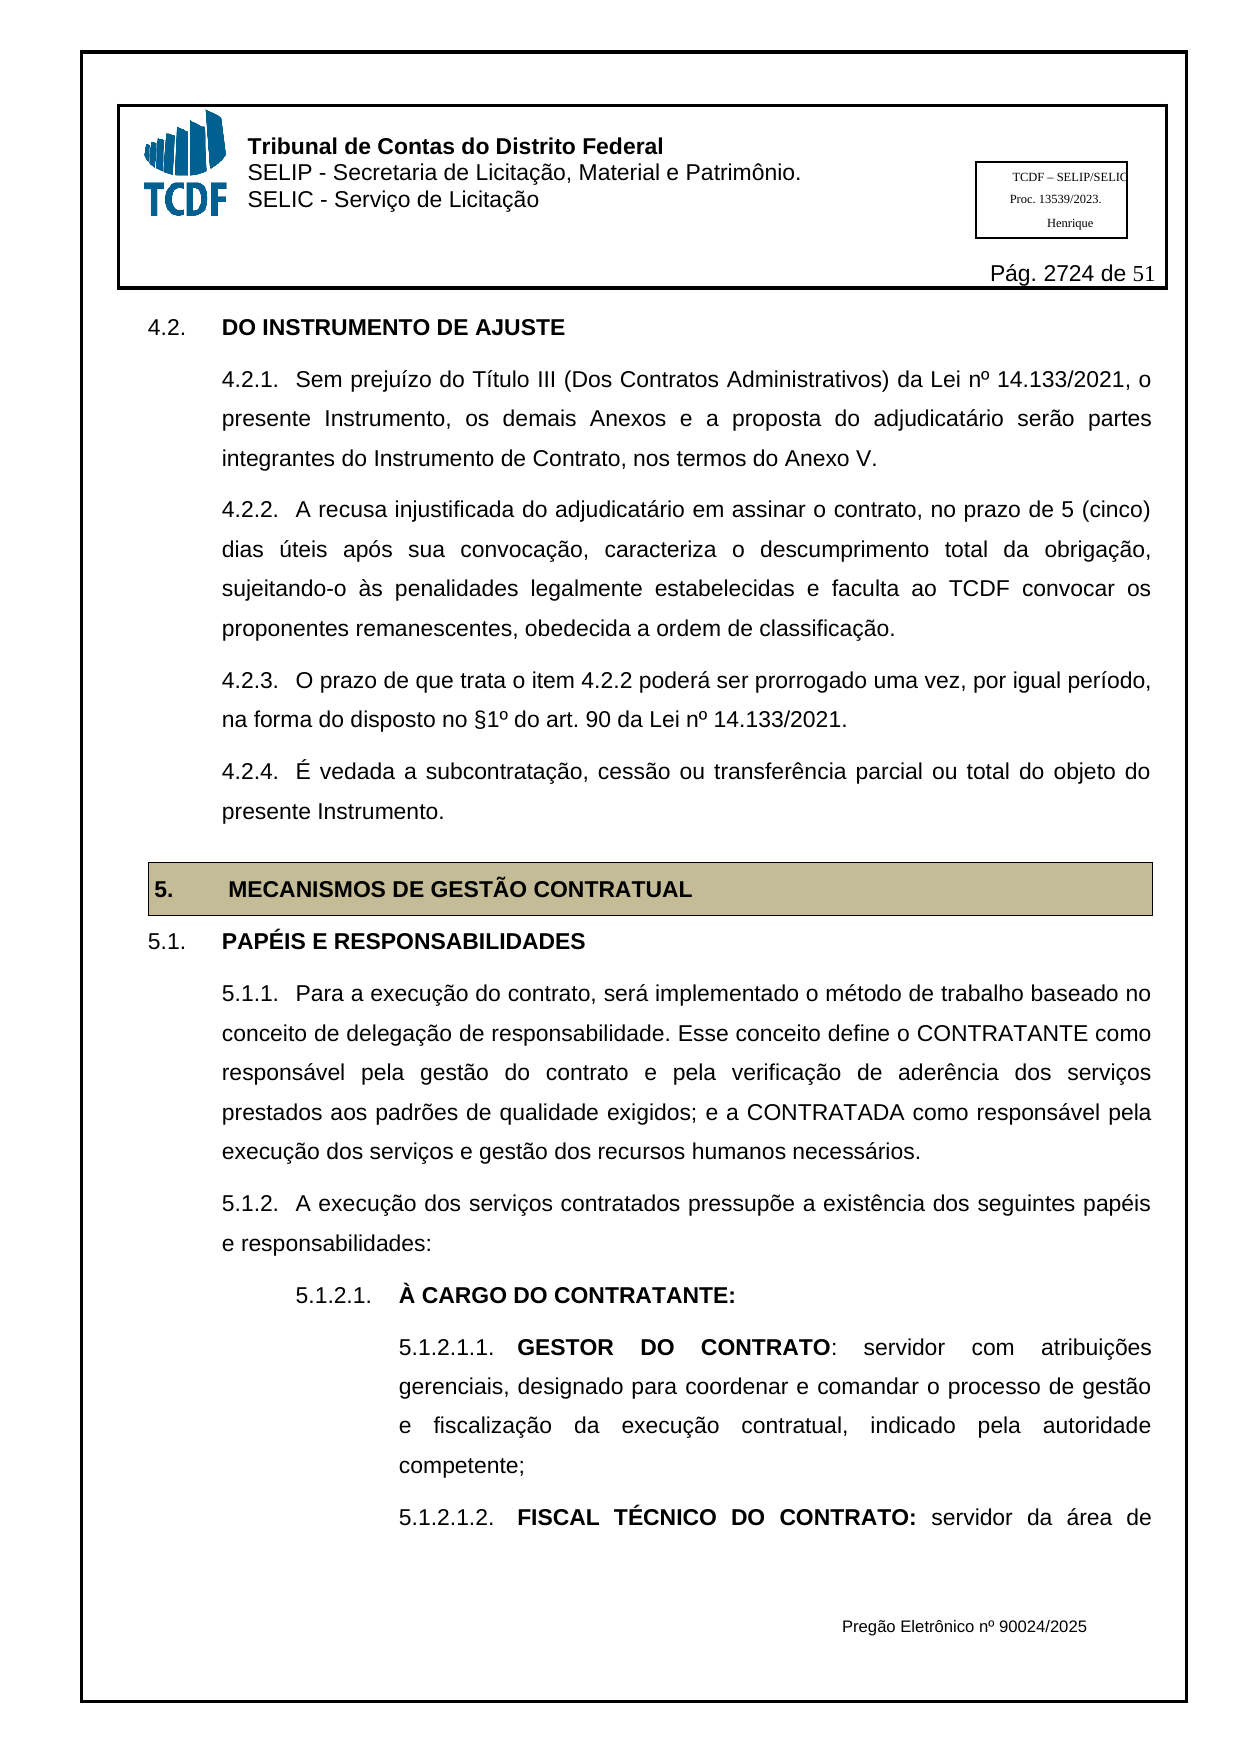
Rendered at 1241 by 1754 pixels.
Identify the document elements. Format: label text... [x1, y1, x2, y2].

list A recusa injustificada do adjudicatário em assinar o contrato, no prazo de 5 (cinco) dias úteis após sua convocação, caracteriza o descumprimento total da obrigação, sujeitando-o às penalidades legalmente estabelecidas e faculta ao TCDF convocar os proponentes remanescentes, obedecida a ordem de classificação. [222, 496, 1152, 641]
list PAPÉIS E RESPONSABILIDADES [148, 928, 1152, 954]
table_header MECANISMOS DE GESTÃO CONTRATUAL [149, 863, 1152, 915]
list DO INSTRUMENTO DE AJUSTE [148, 313, 1152, 340]
list O prazo de que trata o item 4.2.2 poderá ser prorrogado uma vez, por igual período, na forma do disposto no §1º do art. 90 da Lei nº 14.133/2021. [222, 667, 1152, 733]
list Sem prejuízo do Título III (Dos Contratos Administrativos) da Lei nº 14.133/2021, o presente Instrumento, os demais Anexos e a proposta do adjudicatário serão partes integrantes do Instrumento de Contrato, nos termos do Anexo V. [222, 366, 1152, 471]
list GESTOR DO CONTRATO: servidor com atribuições gerenciais, designado para coordenar e comandar o processo de gestão e fiscalização da execução contratual, indicado pela autoridade competente; [399, 1333, 1152, 1478]
picture [129, 107, 241, 218]
list É vedada a subcontratação, cessão ou transferência parcial ou total do objeto do presente Instrumento. [222, 758, 1152, 824]
list À CARGO DO CONTRATANTE: [295, 1282, 1152, 1308]
list A execução dos serviços contratados pressupõe a existência dos seguintes papéis e responsabilidades: [222, 1190, 1152, 1256]
list Para a execução do contrato, será implementado o método de trabalho baseado no conceito de delegação de responsabilidade. Esse conceito define o CONTRATANTE como responsável pela gestão do contrato e pela verificação de aderência dos serviços prestados aos padrões de qualidade exigidos; e a CONTRATADA como responsável pela execução dos serviços e gestão dos recursos humanos necessários. [222, 980, 1152, 1164]
